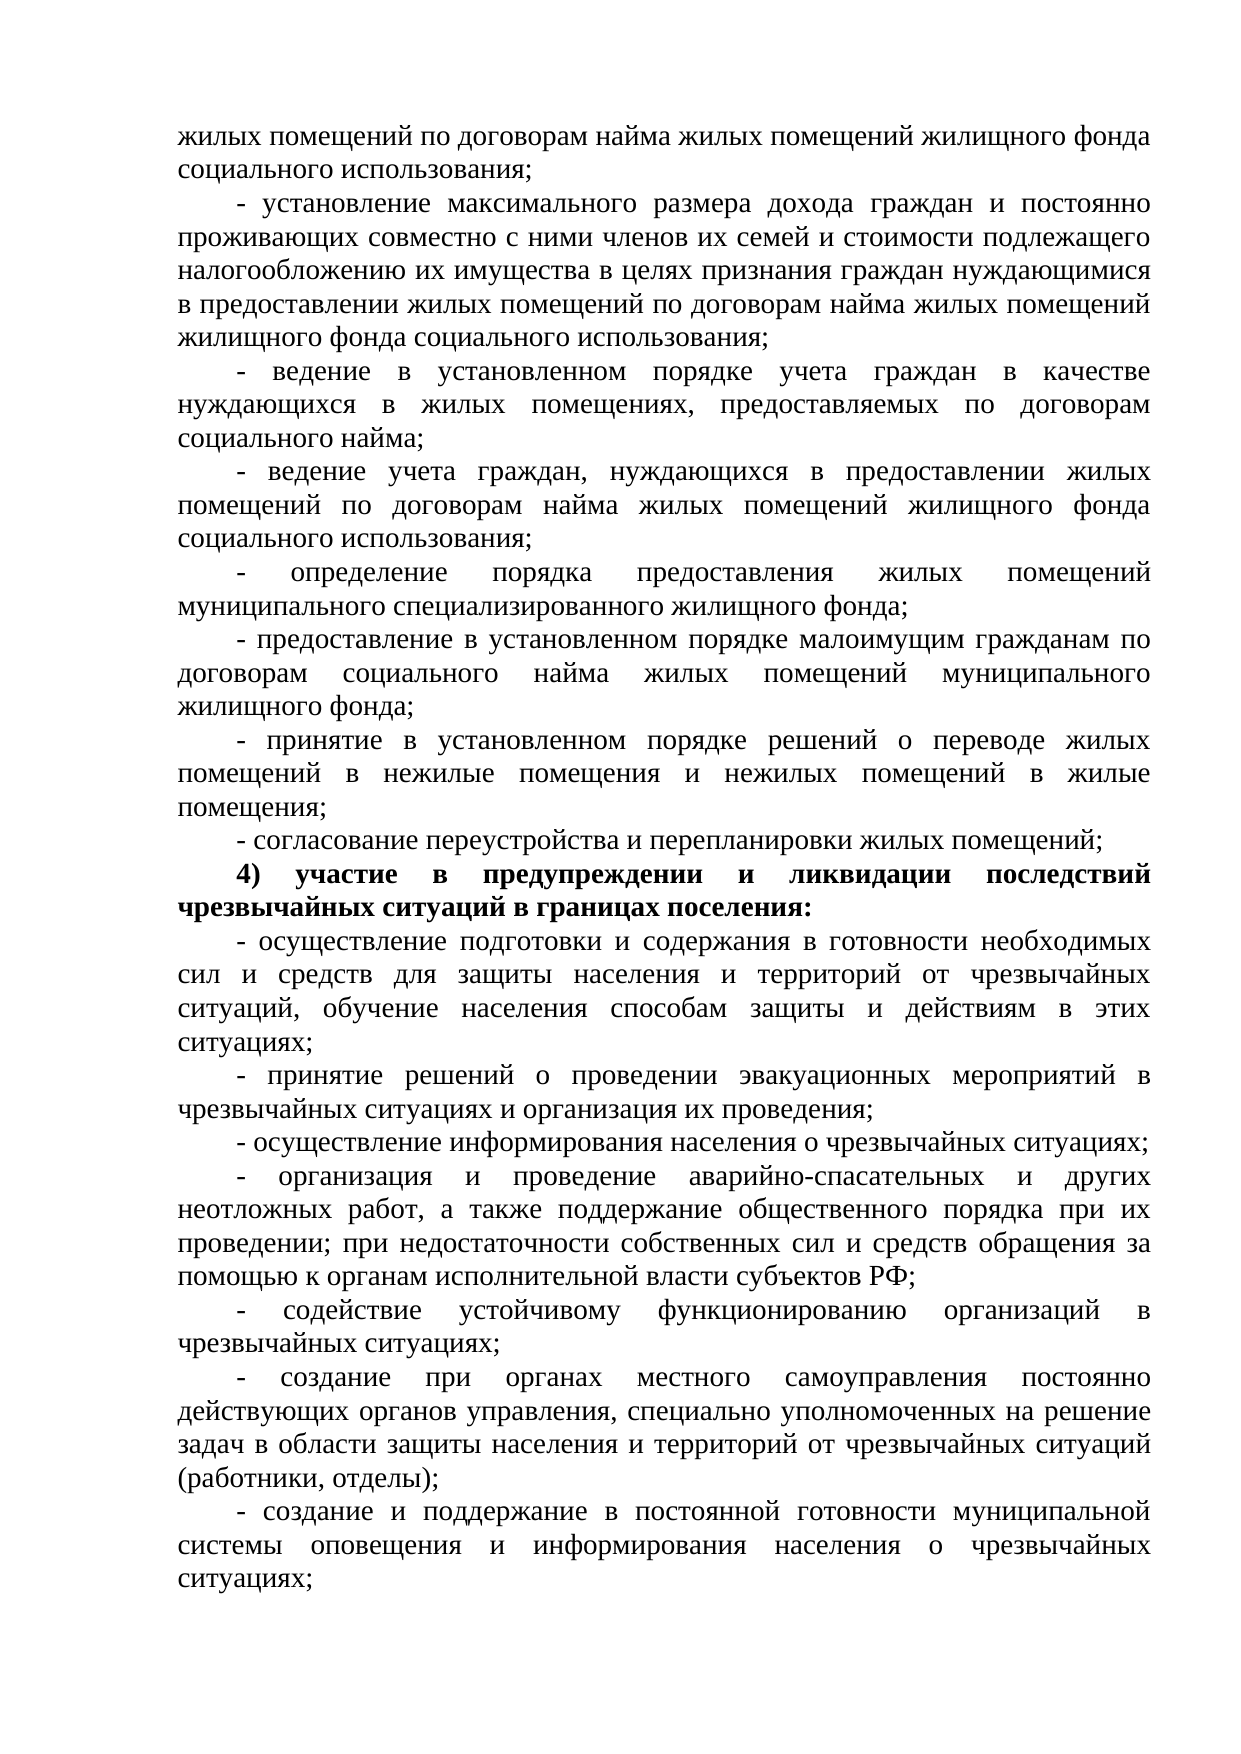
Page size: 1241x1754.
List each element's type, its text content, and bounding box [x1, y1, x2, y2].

text - организация и проведение аварийно-спасательных и других неотложных работ, а также поддержание общественного порядка при их проведении; при недостаточности собственных сил и средств обращения за помощью к органам исполнительной власти субъектов РФ; [177, 1158, 1152, 1292]
text - принятие решений о проведении эвакуационных мероприятий в чрезвычайных ситуациях и организация их проведения; [177, 1057, 1152, 1124]
text - ведение в установленном порядке учета граждан в качестве нуждающихся в жилых помещениях, предоставляемых по договорам социального найма; [177, 353, 1152, 453]
text - создание и поддержание в постоянной готовности муниципальной системы оповещения и информирования населения о чрезвычайных ситуациях; [177, 1493, 1152, 1594]
text - осуществление подготовки и содержания в готовности необходимых сил и средств для защиты населения и территорий от чрезвычайных ситуаций, обучение населения способам защиты и действиям в этих ситуациях; [177, 923, 1152, 1057]
text - осуществление информирования населения о чрезвычайных ситуациях; [177, 1124, 1152, 1158]
text - предоставление в установленном порядке малоимущим гражданам по договорам социального найма жилых помещений муниципального жилищного фонда; [177, 621, 1152, 722]
text - создание при органах местного самоуправления постоянно действующих органов управления, специально уполномоченных на решение задач в области защиты населения и территорий от чрезвычайных ситуаций (работники, отделы); [177, 1359, 1152, 1493]
text - ведение учета граждан, нуждающихся в предоставлении жилых помещений по договорам найма жилых помещений жилищного фонда социального использования; [177, 453, 1152, 554]
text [177, 118, 1152, 185]
text - принятие в установленном порядке решений о переводе жилых помещений в нежилые помещения и нежилых помещений в жилые помещения; [177, 722, 1152, 822]
text 4) участие в предупреждении и ликвидации последствий чрезвычайных ситуаций в границах поселения: [177, 856, 1152, 923]
text - установление максимального размера дохода граждан и постоянно проживающих совместно с ними членов их семей и стоимости подлежащего налогообложению их имущества в целях признания граждан нуждающимися в предоставлении жилых помещений по договорам найма жилых помещений жилищного фонда социального использования; [177, 185, 1152, 353]
text - согласование переустройства и перепланировки жилых помещений; [177, 822, 1152, 856]
text - определение порядка предоставления жилых помещений муниципального специализированного жилищного фонда; [177, 554, 1152, 621]
text - содействие устойчивому функционированию организаций в чрезвычайных ситуациях; [177, 1292, 1152, 1359]
